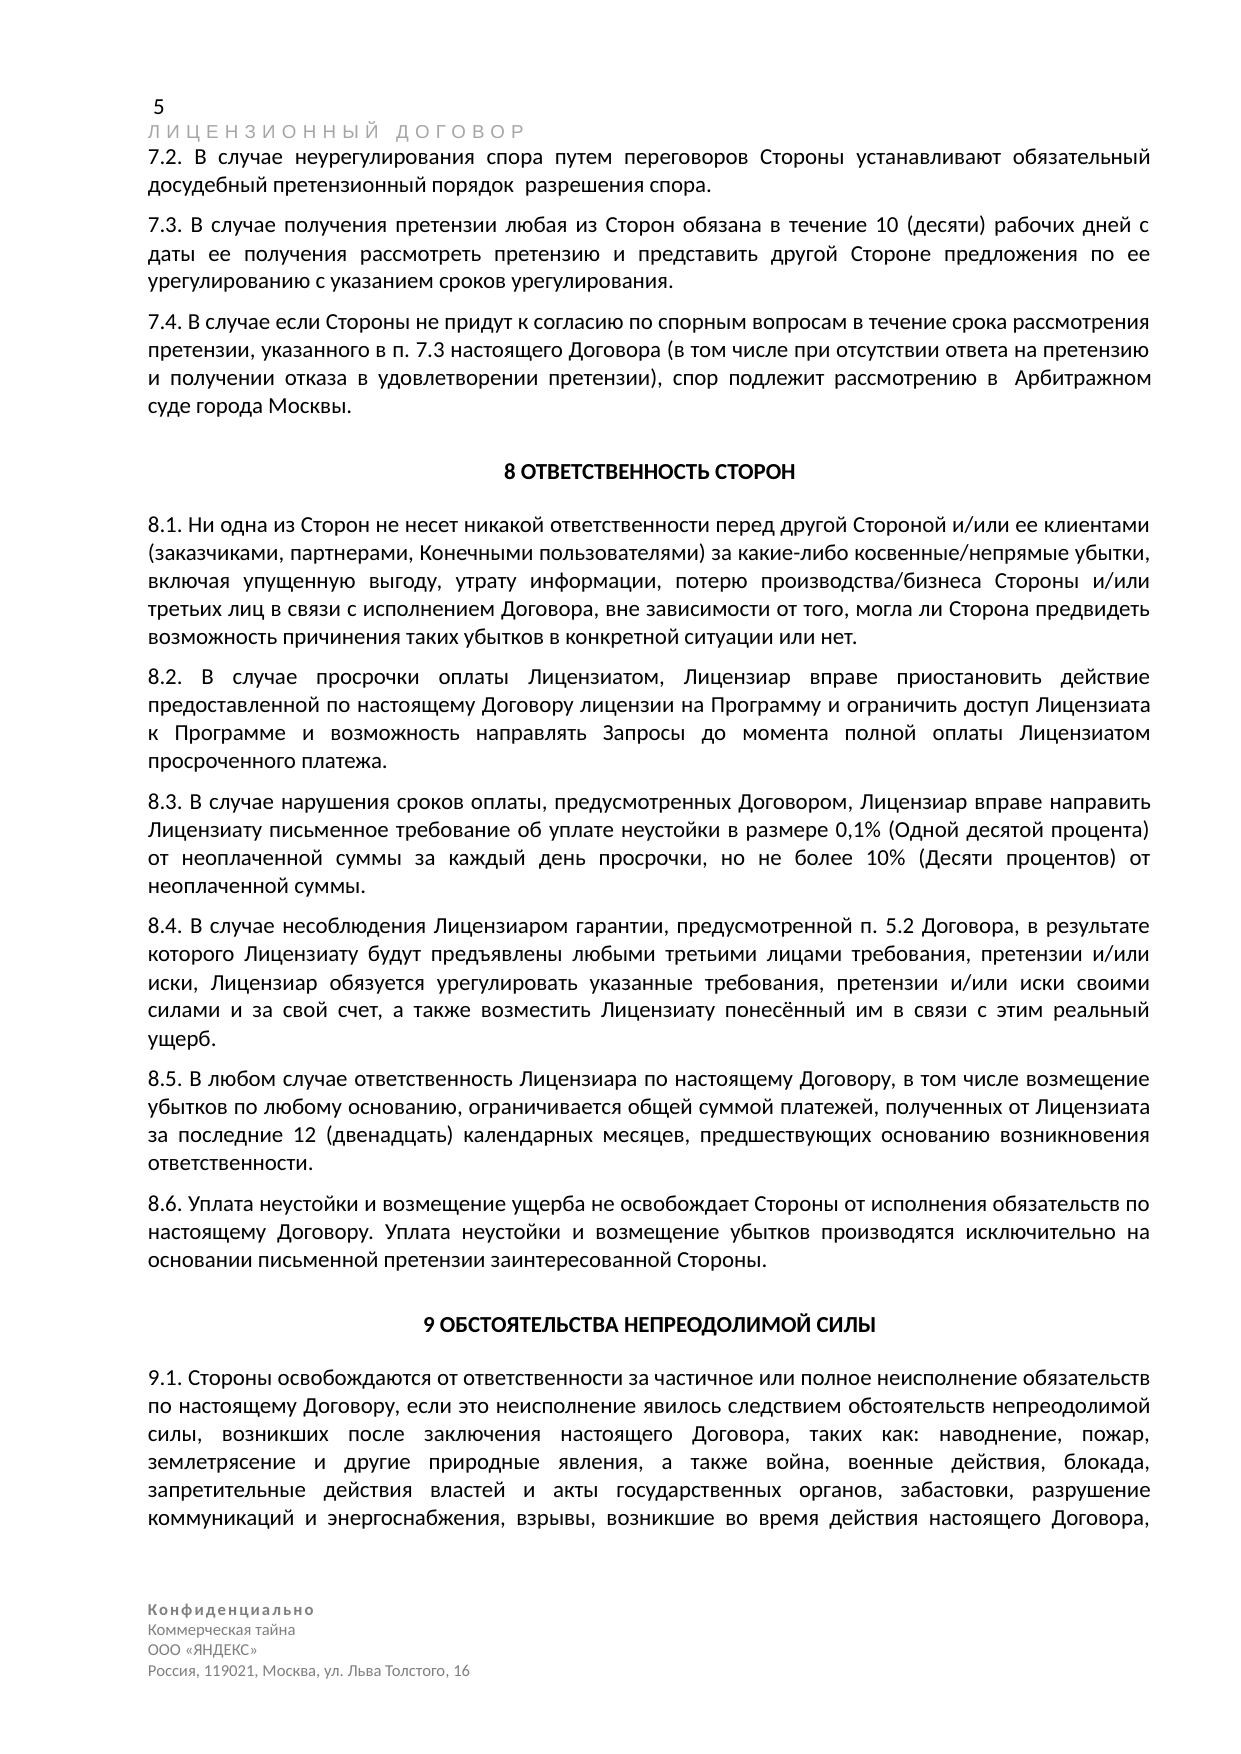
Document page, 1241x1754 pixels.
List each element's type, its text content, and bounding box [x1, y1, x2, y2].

subtitle 8.5. В любом случае ответственность Лицензиара по настоящему Договору, в том числе возмещение убытков по любому основанию, ограничивается общей суммой платежей, полученных от Лицензиата за последние 12 (двенадцать) календарных месяцев, предшествующих основанию возникновения ответственности. [148, 1064, 1152, 1176]
subtitle 8.6. Уплата неустойки и возмещение ущерба не освобождает Стороны от исполнения обязательств по настоящему Договору. Уплата неустойки и возмещение убытков производятся исключительно на основании письменной претензии заинтересованной Стороны. [148, 1189, 1152, 1273]
subtitle 8.4. В случае несоблюдения Лицензиаром гарантии, предусмотренной п. 5.2 Договора, в результате которого Лицензиату будут предъявлены любыми третьими лицами требования, претензии и/или иски, Лицензиар обязуется урегулировать указанные требования, претензии и/или иски своими силами и за свой счет, а также возместить Лицензиату понесённый им в связи с этим реальный ущерб. [148, 912, 1152, 1052]
subtitle 8.3. В случае нарушения сроков оплаты, предусмотренных Договором, Лицензиар вправе направить Лицензиату письменное требование об уплате неустойки в размере 0,1% (Одной десятой процента) от неоплаченной суммы за каждый день просрочки, но не более 10% (Десяти процентов) от неоплаченной суммы. [148, 787, 1152, 899]
subtitle 8.1. Ни одна из Сторон не несет никакой ответственности перед другой Стороной и/или ее клиентами (заказчиками, партнерами, Конечными пользователями) за какие-либо косвенные/непрямые убытки, включая упущенную выгоду, утрату информации, потерю производства/бизнеса Стороны и/или третьих лиц в связи с исполнением Договора, вне зависимости от того, могла ли Сторона предвидеть возможность причинения таких убытков в конкретной ситуации или нет. [148, 510, 1152, 650]
subtitle 8.2. В случае просрочки оплаты Лицензиатом, Лицензиар вправе приостановить действие предоставленной по настоящему Договору лицензии на Программу и ограничить доступ Лицензиата к Программе и возможность направлять Запросы до момента полной оплаты Лицензиатом просроченного платежа. [148, 662, 1152, 774]
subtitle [148, 1363, 1152, 1531]
subtitle 7.4. В случае если Стороны не придут к согласию по спорным вопросам в течение срока рассмотрения претензии, указанного в п. 7.3 настоящего Договора (в том числе при отсутствии ответа на претензию и получении отказа в удовлетворении претензии), спор подлежит рассмотрению в Арбитражном суде города Москвы. [148, 307, 1152, 419]
subtitle 7.3. В случае получения претензии любая из Сторон обязана в течение 10 (десяти) рабочих дней с даты ее получения рассмотреть претензию и представить другой Стороне предложения по ее урегулированию с указанием сроков урегулирования. [148, 211, 1152, 295]
subtitle 9 ОБСТОЯТЕЛЬСТВА НЕПРЕОДОЛИМОЙ СИЛЫ [148, 1310, 1152, 1338]
subtitle 7.2. В случае неурегулирования спора путем переговоров Стороны устанавливают обязательный досудебный претензионный порядок разрешения спора. [148, 142, 1152, 198]
subtitle 8 ОТВЕТСТВЕННОСТЬ СТОРОН [148, 457, 1152, 485]
